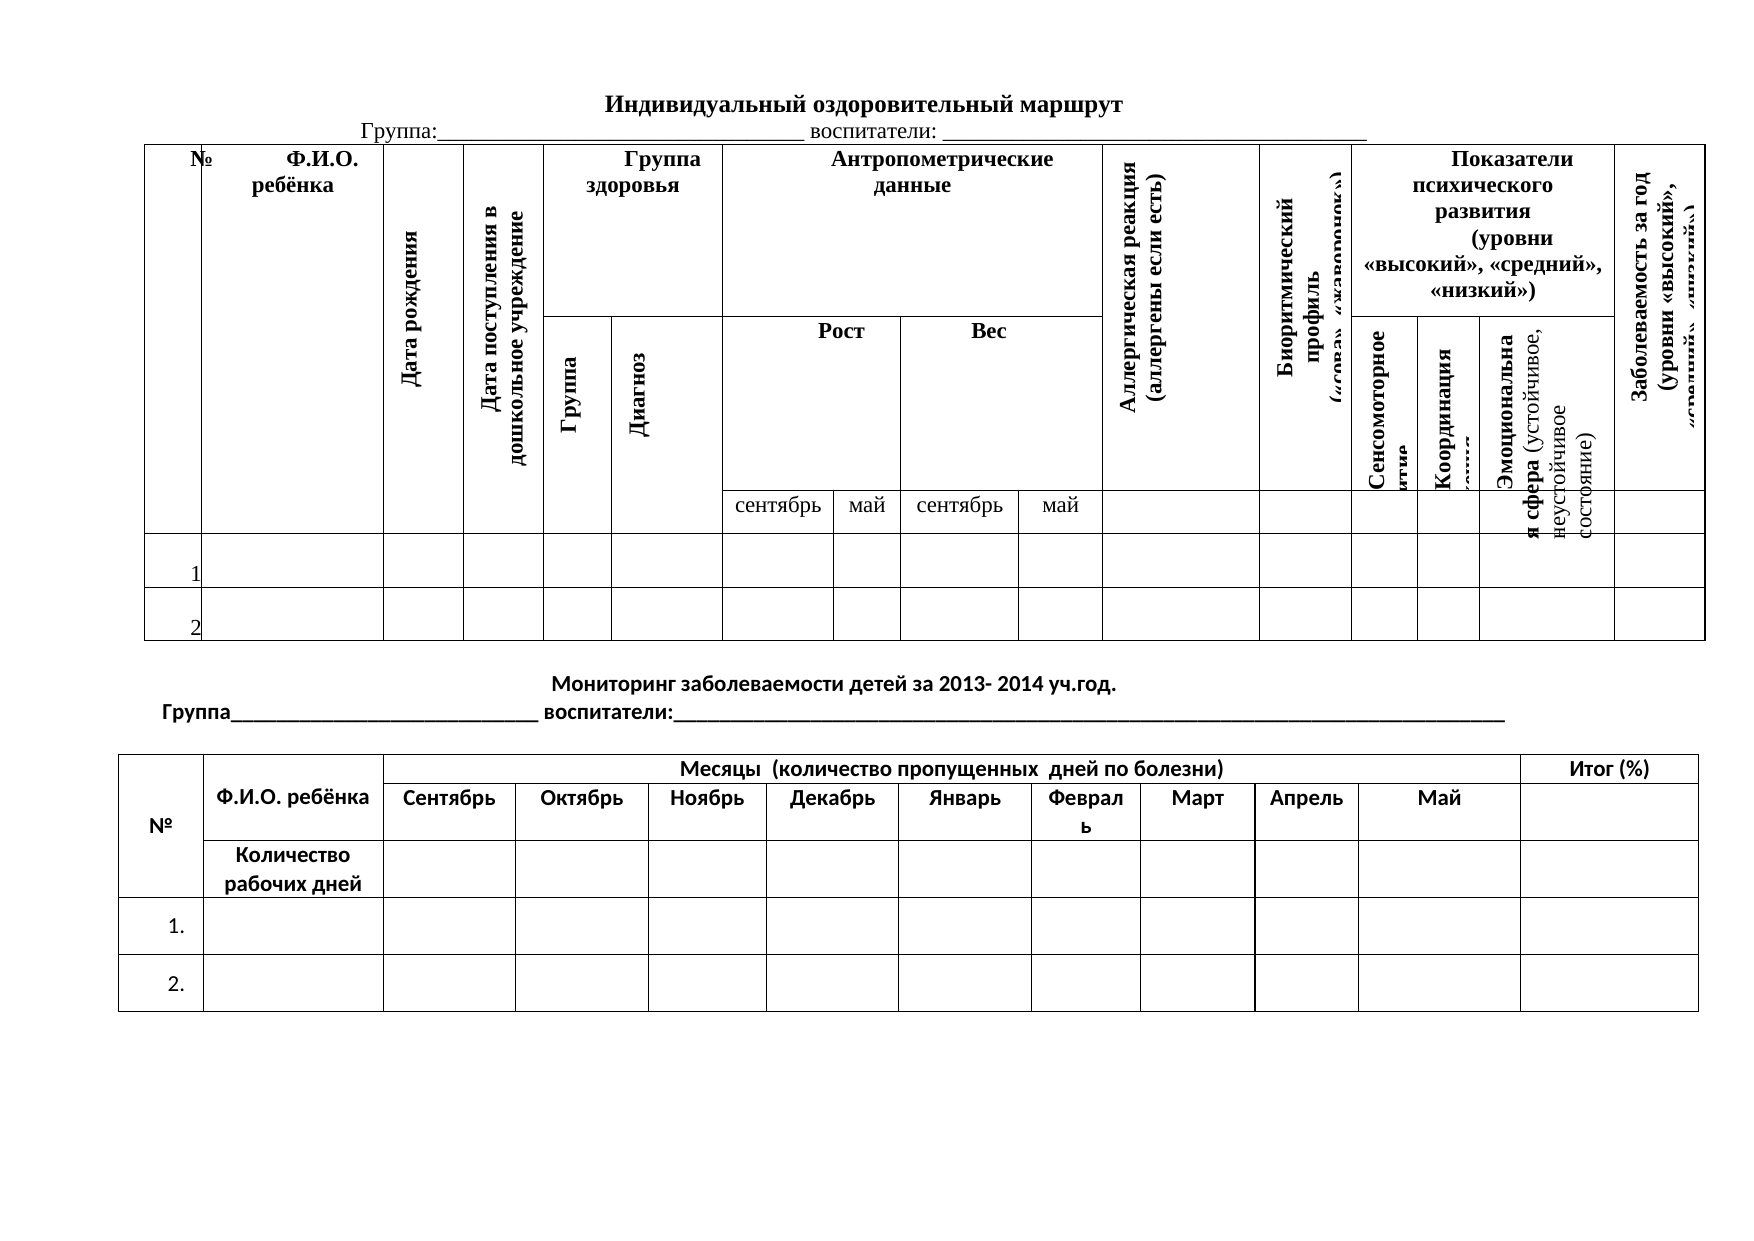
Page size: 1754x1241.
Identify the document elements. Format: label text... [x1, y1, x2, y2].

table_header Ф.И.О. ребёнка [202, 145, 383, 533]
text Группа___________________________ воспитатели:_________________________________________________________________________ [118, 697, 1550, 725]
table_cell [1352, 588, 1417, 640]
table_cell [384, 534, 463, 587]
table_cell Эмоциональная сфера (устойчивое, неустойчивое состояние) [1480, 317, 1614, 490]
table_header Антропометрические данные [723, 145, 1102, 316]
table_cell [1103, 588, 1259, 640]
table_header № [145, 145, 201, 533]
table_header Заболеваемость за год (уровни «высокий», «средний», «низкий») [1615, 145, 1704, 490]
table_cell [1260, 491, 1351, 533]
table_cell [1359, 955, 1520, 1011]
table_cell [899, 841, 1031, 897]
table_cell [119, 955, 203, 1011]
table_header Дата поступления в дошкольное учреждение [464, 145, 543, 533]
table_cell [1260, 588, 1351, 640]
table_header Дата рождения [384, 145, 463, 533]
table_cell [901, 588, 1018, 640]
table_cell [612, 534, 722, 587]
table_cell [767, 841, 898, 897]
table_cell [1418, 491, 1479, 533]
table_cell [204, 955, 383, 1011]
table_cell [1480, 534, 1614, 587]
table_cell [1521, 955, 1698, 1011]
table_cell [767, 898, 898, 954]
table_cell 1 [145, 534, 201, 587]
table_cell [1521, 841, 1698, 897]
table_cell сентябрь [723, 491, 833, 533]
table_cell Апрель [1256, 784, 1358, 839]
table_cell [1103, 534, 1259, 587]
table_cell [384, 898, 515, 954]
table_cell [767, 955, 898, 1011]
table_cell Январь [899, 784, 1031, 839]
table_cell [464, 588, 543, 640]
text Мониторинг заболеваемости детей за 2013- 2014 уч.год. [118, 669, 1550, 697]
table_cell Группа [544, 317, 611, 533]
table_cell [1480, 588, 1614, 640]
table_cell [1615, 491, 1704, 533]
table_cell [516, 898, 648, 954]
table_cell [612, 588, 722, 640]
table_cell [516, 955, 648, 1011]
table_cell [1352, 534, 1417, 587]
table_cell Декабрь [767, 784, 898, 839]
table_cell Координация движения [1418, 317, 1479, 490]
table_header Группа здоровья [544, 145, 722, 316]
table_cell май [834, 491, 900, 533]
table_cell Май [1359, 784, 1520, 839]
table_cell [1418, 588, 1479, 640]
table_cell сентябрь [901, 491, 1018, 533]
table_cell [384, 588, 463, 640]
table_cell [1359, 898, 1520, 954]
table_cell [202, 588, 383, 640]
table_cell [1256, 898, 1358, 954]
table_cell [384, 841, 515, 897]
table_cell [1141, 898, 1254, 954]
table_cell [649, 841, 766, 897]
table_cell [1615, 534, 1704, 587]
table_cell [1141, 841, 1254, 897]
table_cell Количество рабочих дней [204, 841, 383, 897]
table_cell [516, 841, 648, 897]
table_cell [649, 955, 766, 1011]
table_cell [1521, 898, 1698, 954]
table_cell [544, 534, 611, 587]
table_cell [1359, 841, 1520, 897]
table_header № [119, 755, 203, 897]
table_cell [1141, 955, 1254, 1011]
table_cell [1019, 588, 1102, 640]
table_cell [901, 534, 1018, 587]
table_cell [544, 588, 611, 640]
table_cell 2 [145, 588, 201, 640]
table_cell [649, 898, 766, 954]
table_cell [1032, 955, 1140, 1011]
table_cell [899, 898, 1031, 954]
table_cell [119, 898, 203, 954]
table_cell [1352, 491, 1417, 533]
table_cell [1256, 841, 1358, 897]
table_cell [1418, 534, 1479, 587]
table_header Месяцы (количество пропущенных дней по болезни) [384, 755, 1520, 782]
table_cell Сенсомоторное развитие [1352, 317, 1417, 490]
table_cell Диагноз [612, 317, 722, 533]
table_cell [1103, 491, 1259, 533]
table_cell [204, 898, 383, 954]
table_cell [899, 955, 1031, 1011]
table_header Итог (%) [1521, 755, 1698, 782]
table_cell [1480, 491, 1614, 533]
table_cell [1032, 841, 1140, 897]
table_cell [723, 534, 833, 587]
table_cell Сентябрь [384, 784, 515, 839]
table_cell [202, 534, 383, 587]
table_cell [1019, 534, 1102, 587]
table_cell [1032, 898, 1140, 954]
table_header Аллергическая реакция (аллергены если есть) [1103, 145, 1259, 490]
table_cell [1521, 784, 1698, 839]
table_cell май [1019, 491, 1102, 533]
table_cell Март [1141, 784, 1254, 839]
table_cell [834, 534, 900, 587]
table_cell Ноябрь [649, 784, 766, 839]
table_cell [723, 588, 833, 640]
table_cell Февраль [1032, 784, 1140, 839]
table_cell [1256, 955, 1358, 1011]
table_cell [1260, 534, 1351, 587]
table_cell [1615, 588, 1704, 640]
table_cell [464, 534, 543, 587]
text Индивидуальный оздоровительный маршрут [118, 89, 1550, 117]
table_header Показатели психического развития (уровни «высокий», «средний», «низкий») [1352, 145, 1614, 316]
text Группа:________________________________ воспитатели: _____________________________________ [118, 117, 1550, 144]
table_cell [834, 588, 900, 640]
table_cell [384, 955, 515, 1011]
table_header Ф.И.О. ребёнка [204, 755, 383, 839]
table_cell Вес [901, 317, 1102, 490]
table_cell Рост [723, 317, 900, 490]
table_header Биоритмический профиль («сова», «жаворонок») [1260, 145, 1351, 490]
table_cell Октябрь [516, 784, 648, 839]
